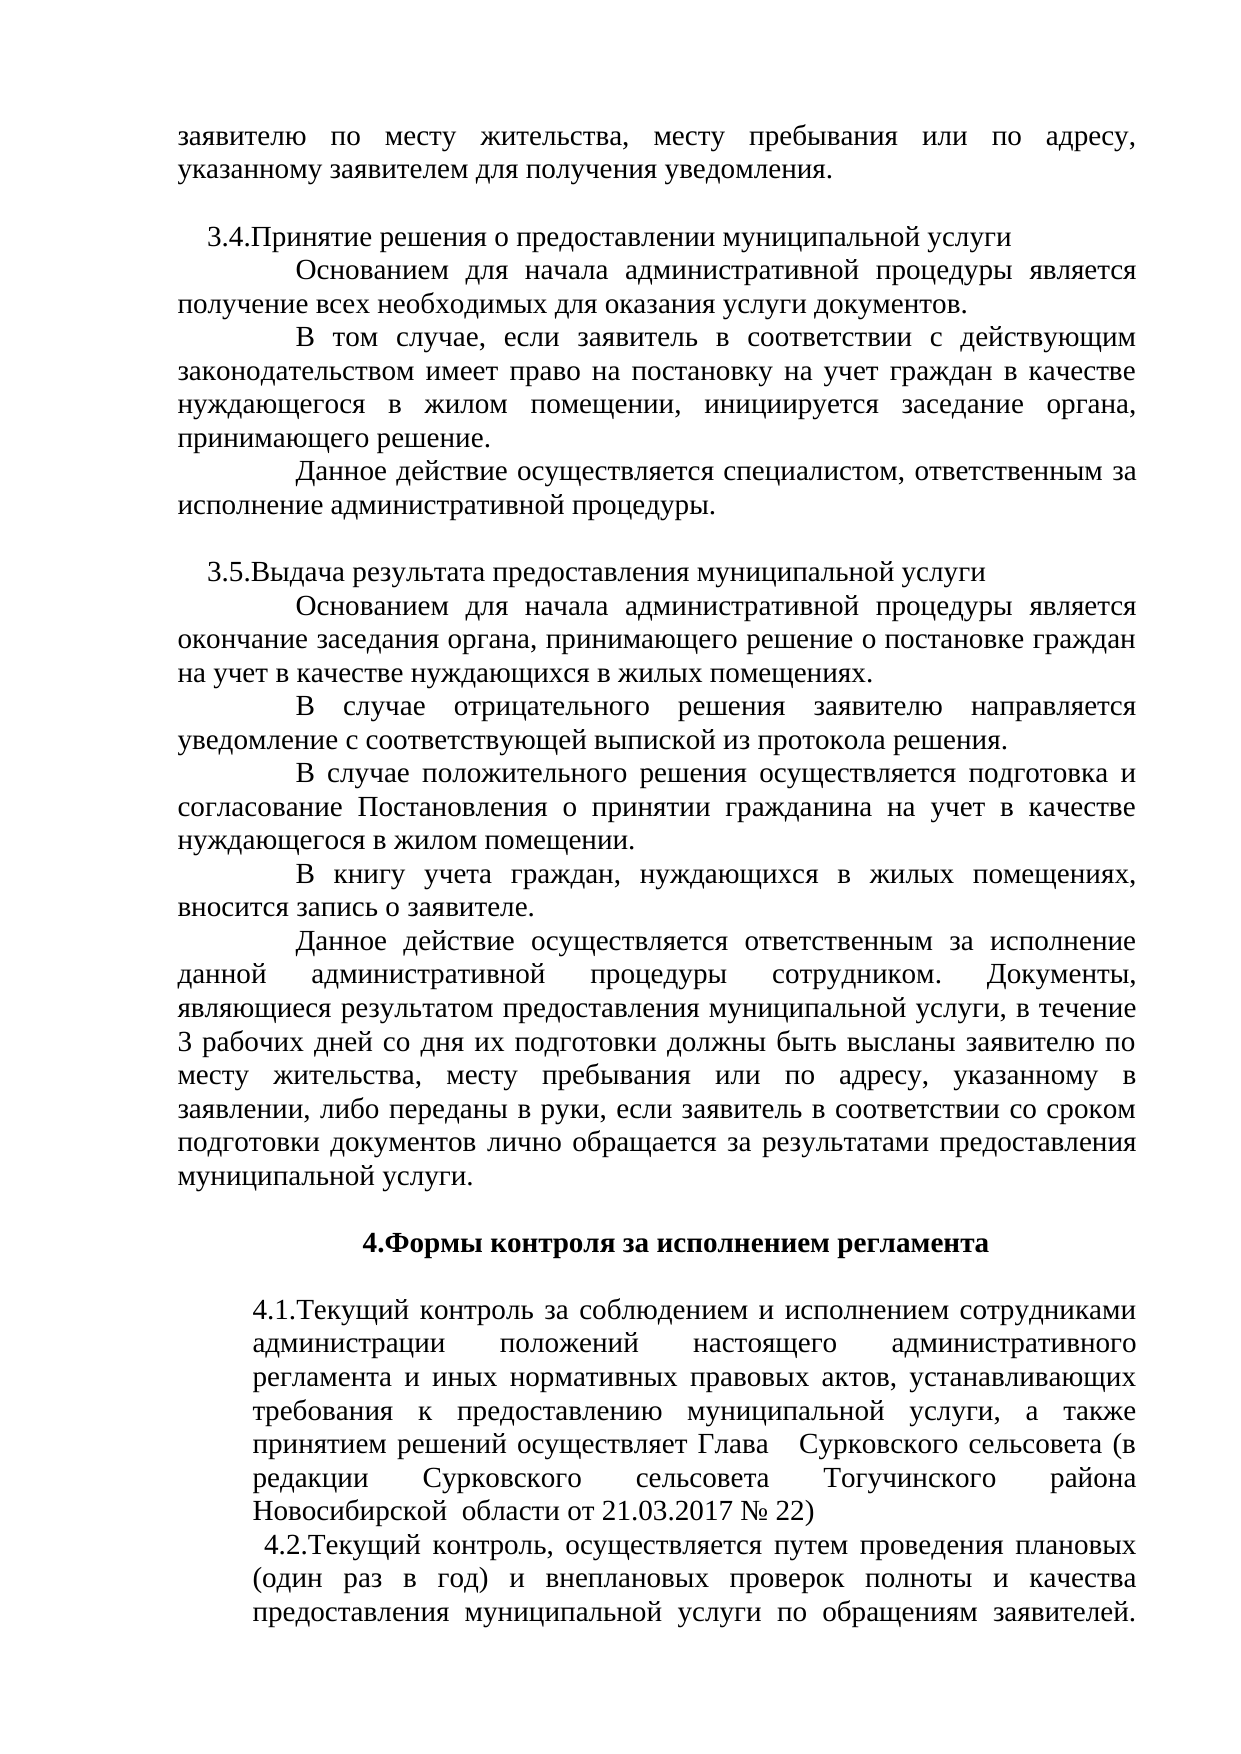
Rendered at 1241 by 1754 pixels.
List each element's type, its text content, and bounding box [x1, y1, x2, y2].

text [177, 118, 1137, 185]
text 3.5.Выдача результата предоставления муниципальной услуги [207, 554, 1137, 588]
text В случае отрицательного решения заявителю направляется уведомление с соответствующей выпиской из протокола решения. [177, 688, 1137, 755]
text Данное действие осуществляется специалистом, ответственным за исполнение административной процедуры. [177, 453, 1137, 521]
text В том случае, если заявитель в соответствии с действующим законодательством имеет право на постановку на учет граждан в качестве нуждающегося в жилом помещении, инициируется заседание органа, принимающего решение. [177, 319, 1137, 453]
text Основанием для начала административной процедуры является окончание заседания органа, принимающего решение о постановке граждан на учет в качестве нуждающихся в жилых помещениях. [177, 588, 1137, 688]
text Данное действие осуществляется ответственным за исполнение данной административной процедуры сотрудником. Документы, являющиеся результатом предоставления муниципальной услуги, в течение 3 рабочих дней со дня их подготовки должны быть высланы заявителю по месту жительства, месту пребывания или по адресу, указанному в заявлении, либо переданы в руки, если заявитель в соответствии со сроком подготовки документов лично обращается за результатами предоставления муниципальной услуги. [177, 923, 1137, 1191]
text 4.Формы контроля за исполнением регламента [215, 1225, 1137, 1258]
text В книгу учета граждан, нуждающихся в жилых помещениях, вносится запись о заявителе. [177, 856, 1137, 923]
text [252, 1527, 1137, 1627]
text Основанием для начала административной процедуры является получение всех необходимых для оказания услуги документов. [177, 252, 1137, 319]
text 4.1.Текущий контроль за соблюдением и исполнением сотрудниками администрации положений настоящего административного регламента и иных нормативных правовых актов, устанавливающих требования к предоставлению муниципальной услуги, а также принятием решений осуществляет Глава Сурковского сельсовета (в редакции Сурковского сельсовета Тогучинского района Новосибирской области от 21.03.2017 № 22) [252, 1292, 1137, 1527]
text В случае положительного решения осуществляется подготовка и согласование Постановления о принятии гражданина на учет в качестве нуждающегося в жилом помещении. [177, 755, 1137, 856]
text 3.4.Принятие решения о предоставлении муниципальной услуги [207, 219, 1137, 252]
